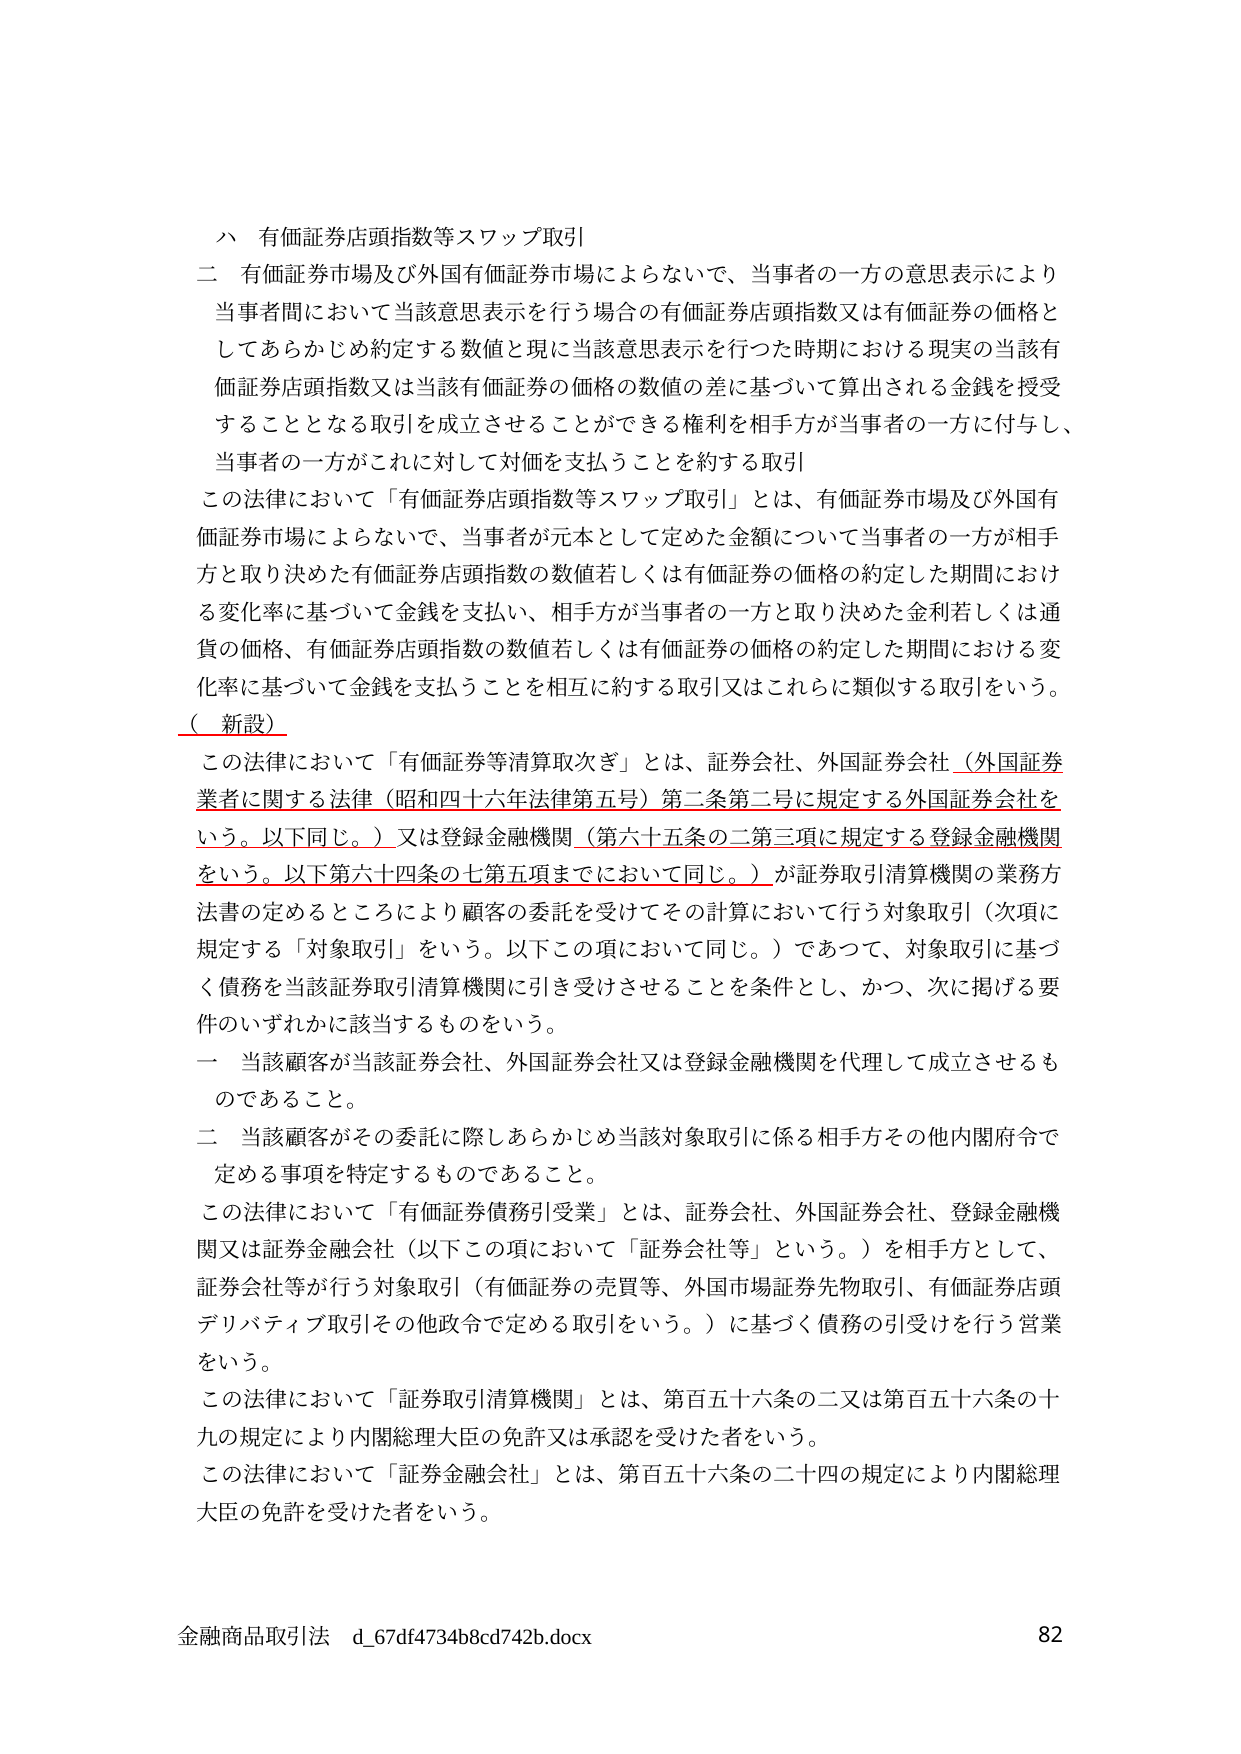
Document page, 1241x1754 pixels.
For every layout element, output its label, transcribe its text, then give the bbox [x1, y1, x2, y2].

text 二 当該顧客がその委託に際しあらかじめ当該対象取引に係る相手方その他内閣府令で定める事項を特定するものであること。 [196, 1117, 1063, 1192]
text （ 新設） [177, 704, 1063, 742]
text この法律において「証券金融会社」とは、第百五十六条の二十四の規定により内閣総理大臣の免許を受けた者をいう。 [177, 1454, 1063, 1529]
text この法律において「有価証券店頭指数等スワップ取引」とは、有価証券市場及び外国有価証券市場によらないで、当事者が元本として定めた金額について当事者の一方が相手方と取り決めた有価証券店頭指数の数値若しくは有価証券の価格の約定した期間における変化率に基づいて金銭を支払い、相手方が当事者の一方と取り決めた金利若しくは通貨の価格、有価証券店頭指数の数値若しくは有価証券の価格の約定した期間における変化率に基づいて金銭を支払うことを相互に約する取引又はこれらに類似する取引をいう。 [177, 479, 1063, 704]
text ハ 有価証券店頭指数等スワップ取引 [215, 217, 1063, 254]
text 一 当該顧客が当該証券会社、外国証券会社又は登録金融機関を代理して成立させるものであること。 [196, 1042, 1063, 1117]
text この法律において「有価証券債務引受業」とは、証券会社、外国証券会社、登録金融機関又は証券金融会社（以下この項において「証券会社等」という。）を相手方として、証券会社等が行う対象取引（有価証券の売買等、外国市場証券先物取引、有価証券店頭デリバティブ取引その他政令で定める取引をいう。）に基づく債務の引受けを行う営業をいう。 [177, 1192, 1063, 1379]
text この法律において「証券取引清算機関」とは、第百五十六条の二又は第百五十六条の十九の規定により内閣総理大臣の免許又は承認を受けた者をいう。 [177, 1379, 1063, 1454]
text この法律において「有価証券等清算取次ぎ」とは、証券会社、外国証券会社（外国証券業者に関する法律（昭和四十六年法律第五号）第二条第二号に規定する外国証券会社をいう。以下同じ。）又は登録金融機関（第六十五条の二第三項に規定する登録金融機関をいう。以下第六十四条の七第五項までにおいて同じ。）が証券取引清算機関の業務方法書の定めるところにより顧客の委託を受けてその計算において行う対象取引（次項に規定する「対象取引」をいう。以下この項において同じ。）であつて、対象取引に基づく債務を当該証券取引清算機関に引き受けさせることを条件とし、かつ、次に掲げる要件のいずれかに該当するものをいう。 [177, 742, 1063, 1042]
text 二 有価証券市場及び外国有価証券市場によらないで、当事者の一方の意思表示により当事者間において当該意思表示を行う場合の有価証券店頭指数又は有価証券の価格としてあらかじめ約定する数値と現に当該意思表示を行つた時期における現実の当該有価証券店頭指数又は当該有価証券の価格の数値の差に基づいて算出される金銭を授受することとなる取引を成立させることができる権利を相手方が当事者の一方に付与し、当事者の一方がこれに対して対価を支払うことを約する取引 [196, 254, 1063, 479]
